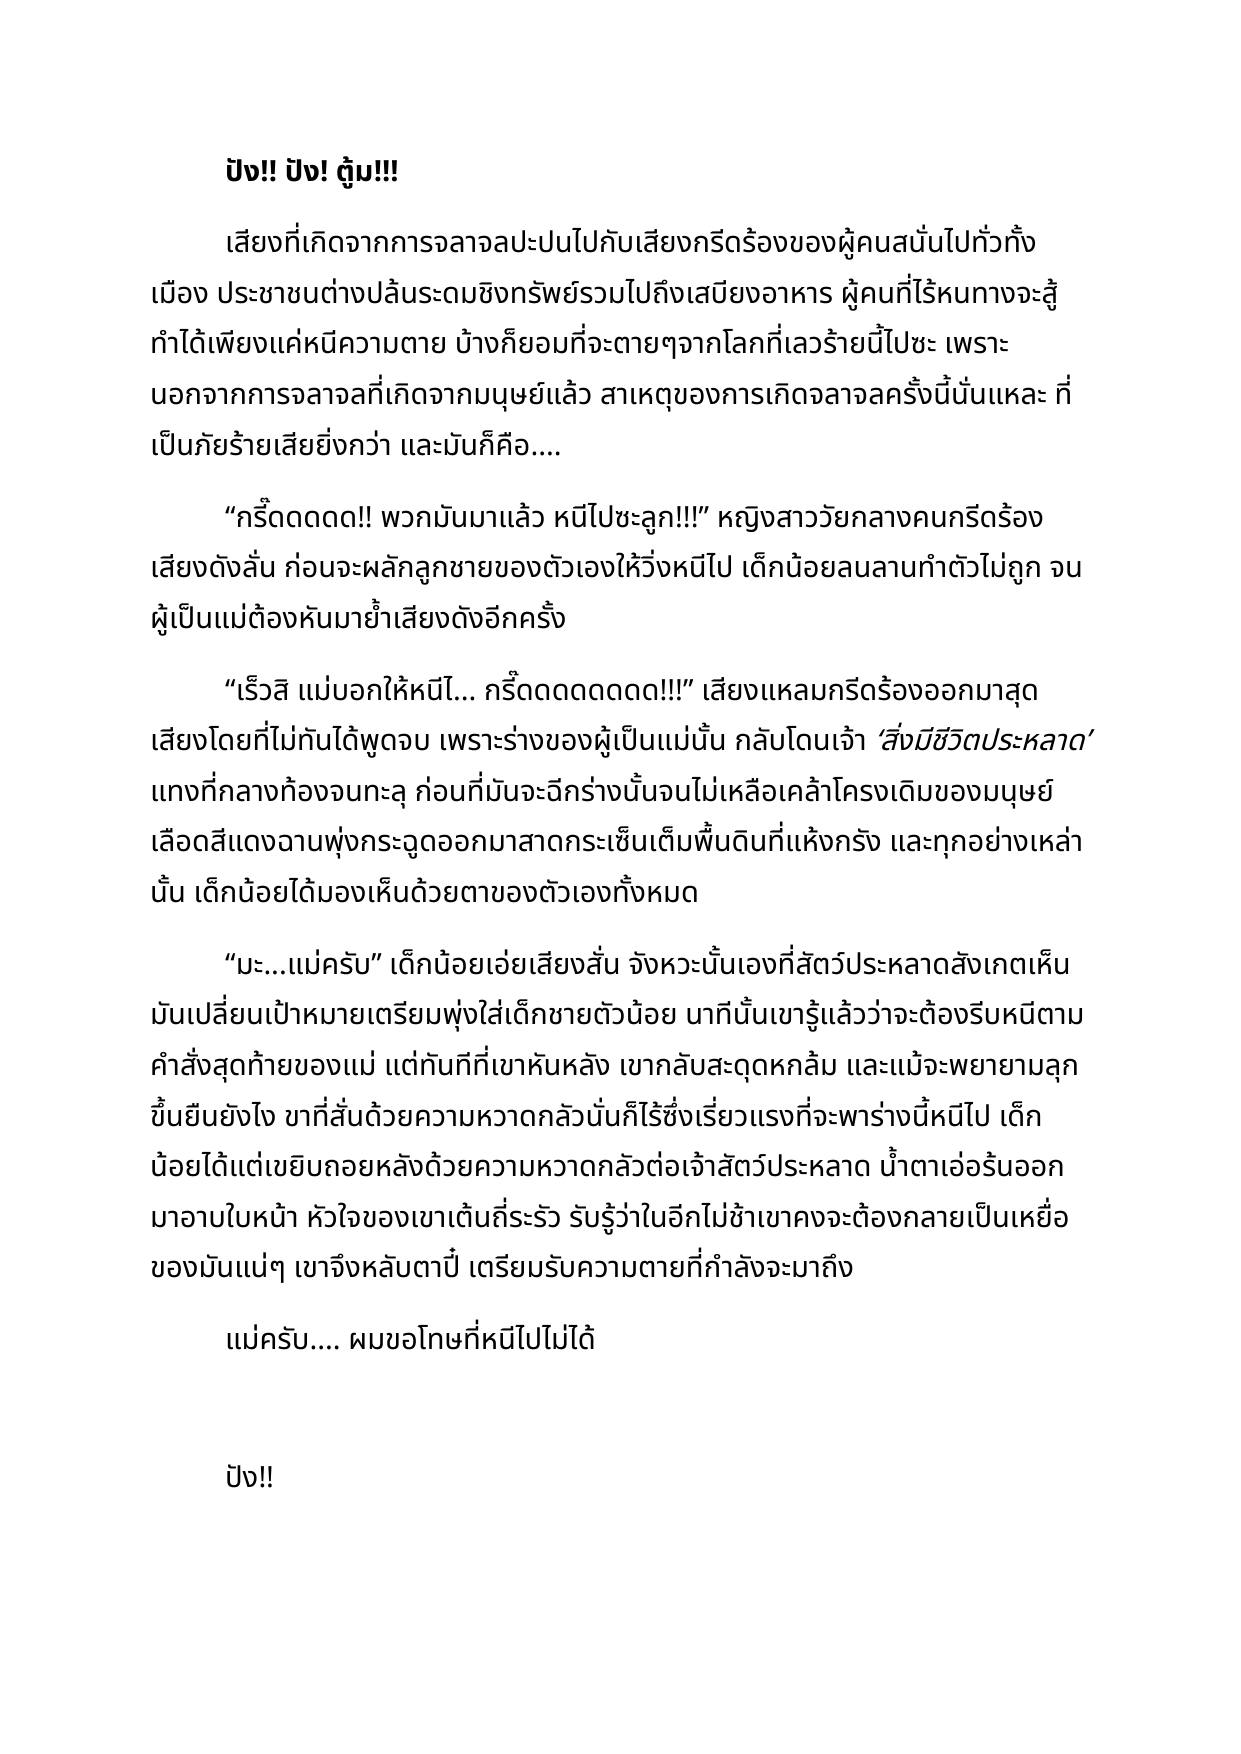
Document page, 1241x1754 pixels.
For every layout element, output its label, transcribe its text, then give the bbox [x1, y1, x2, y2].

text แม่ครับ.... ผมขอโทษที่หนีไปไม่ได้ [150, 1318, 1090, 1363]
text ปัง!! ปัง! ตู้ม!!! [150, 150, 1090, 194]
text เสียงที่เกิดจากการจลาจลปะปนไปกับเสียงกรีดร้องของผู้คนสนั่นไปทั่วทั้งเมือง ประชาชนต่างปล้นระดมชิงทรัพย์รวมไปถึงเสบียงอาหาร ผู้คนที่ไร้หนทางจะสู้ทำได้เพียงแค่หนีความตาย บ้างก็ยอมที่จะตายๆจากโลกที่เลวร้ายนี้ไปซะ เพราะนอกจากการจลาจลที่เกิดจากมนุษย์แล้ว สาเหตุของการเกิดจลาจลครั้งนี้นั่นแหละ ที่เป็นภัยร้ายเสียยิ่งกว่า และมันก็คือ.... [150, 222, 1090, 468]
text “กรี๊ดดดดด!! พวกมันมาแล้ว หนีไปซะลูก!!!” หญิงสาววัยกลางคนกรีดร้องเสียงดังลั่น ก่อนจะผลักลูกชายของตัวเองให้วิ่งหนีไป เด็กน้อยลนลานทำตัวไม่ถูก จนผู้เป็นแม่ต้องหันมาย้ำเสียงดังอีกครั้ง [150, 496, 1090, 641]
text ปัง!! [150, 1456, 1090, 1501]
text “เร็วสิ แม่บอกให้หนีไ... กรี๊ดดดดดดดด!!!” เสียงแหลมกรีดร้องออกมาสุดเสียงโดยที่ไม่ทันได้พูดจบ เพราะร่างของผู้เป็นแม่นั้น กลับโดนเจ้า ‘สิ่งมีชีวิตประหลาด’ แทงที่กลางท้องจนทะลุ ก่อนที่มันจะฉีกร่างนั้นจนไม่เหลือเคล้าโครงเดิมของมนุษย์ เลือดสีแดงฉานพุ่งกระฉูดออกมาสาดกระเซ็นเต็มพื้นดินที่แห้งกรัง และทุกอย่างเหล่านั้น เด็กน้อยได้มองเห็นด้วยตาของตัวเองทั้งหมด [150, 669, 1090, 916]
text “มะ...แม่ครับ” เด็กน้อยเอ่ยเสียงสั่น จังหวะนั้นเองที่สัตว์ประหลาดสังเกตเห็น มันเปลี่ยนเป้าหมายเตรียมพุ่งใส่เด็กชายตัวน้อย นาทีนั้นเขารู้แล้วว่าจะต้องรีบหนีตามคำสั่งสุดท้ายของแม่ แต่ทันทีที่เขาหันหลัง เขากลับสะดุดหกล้ม และแม้จะพยายามลุกขึ้นยืนยังไง ขาที่สั่นด้วยความหวาดกลัวนั่นก็ไร้ซึ่งเรี่ยวแรงที่จะพาร่างนี้หนีไป เด็กน้อยได้แต่เขยิบถอยหลังด้วยความหวาดกลัวต่อเจ้าสัตว์ประหลาด น้ำตาเอ่อร้นออกมาอาบใบหน้า หัวใจของเขาเต้นถี่ระรัว รับรู้ว่าในอีกไม่ช้าเขาคงจะต้องกลายเป็นเหยื่อของมันแน่ๆ เขาจึงหลับตาปี๋ เตรียมรับความตายที่กำลังจะมาถึง [150, 943, 1090, 1291]
